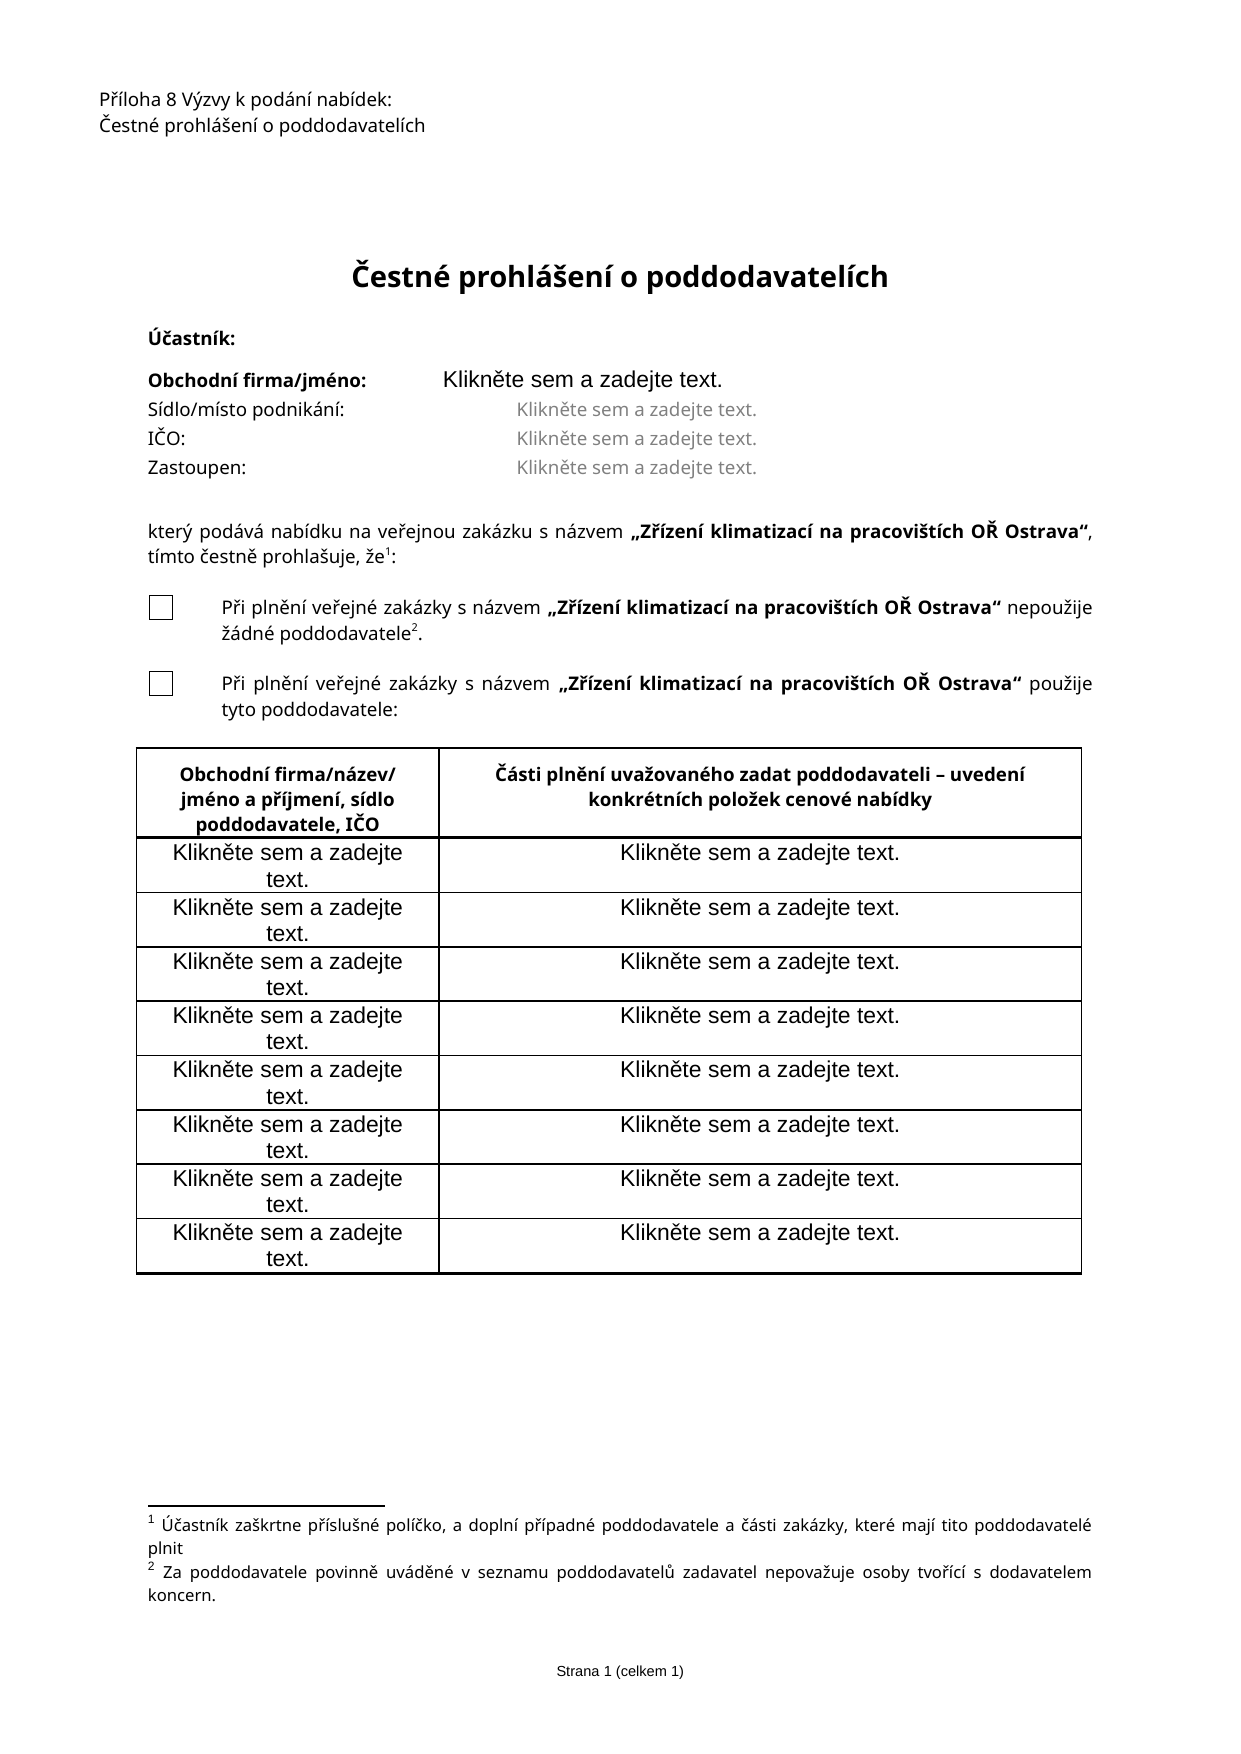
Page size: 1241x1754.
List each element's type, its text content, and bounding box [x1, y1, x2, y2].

text IČO: [148, 422, 1093, 451]
table_header Obchodní firma/název/ jméno a příjmení, sídlo poddodavatele, IČO [137, 749, 438, 836]
text Zastoupen: [148, 451, 1093, 480]
text Účastník: [148, 321, 1093, 352]
text který podává nabídku na veřejnou zakázku s názvem „Zřízení klimatizací na pracovištích OŘ Ostrava“, tímto čestně prohlašuje, že: [148, 518, 1093, 569]
text Při plnění veřejné zakázky s názvem „Zřízení klimatizací na pracovištích OŘ Ostrava“ nepoužije žádné poddodavatele. [148, 594, 1093, 645]
table_header Části plnění uvažovaného zadat poddodavateli – uvedení konkrétních položek cenové nabídky [440, 749, 1081, 836]
title Čestné prohlášení o poddodavatelích [148, 256, 1093, 296]
text Při plnění veřejné zakázky s názvem „Zřízení klimatizací na pracovištích OŘ Ostrava“ použije tyto poddodavatele: [148, 670, 1093, 721]
text Obchodní firma/jméno: [148, 364, 1093, 393]
text Sídlo/místo podnikání: [148, 393, 1093, 422]
